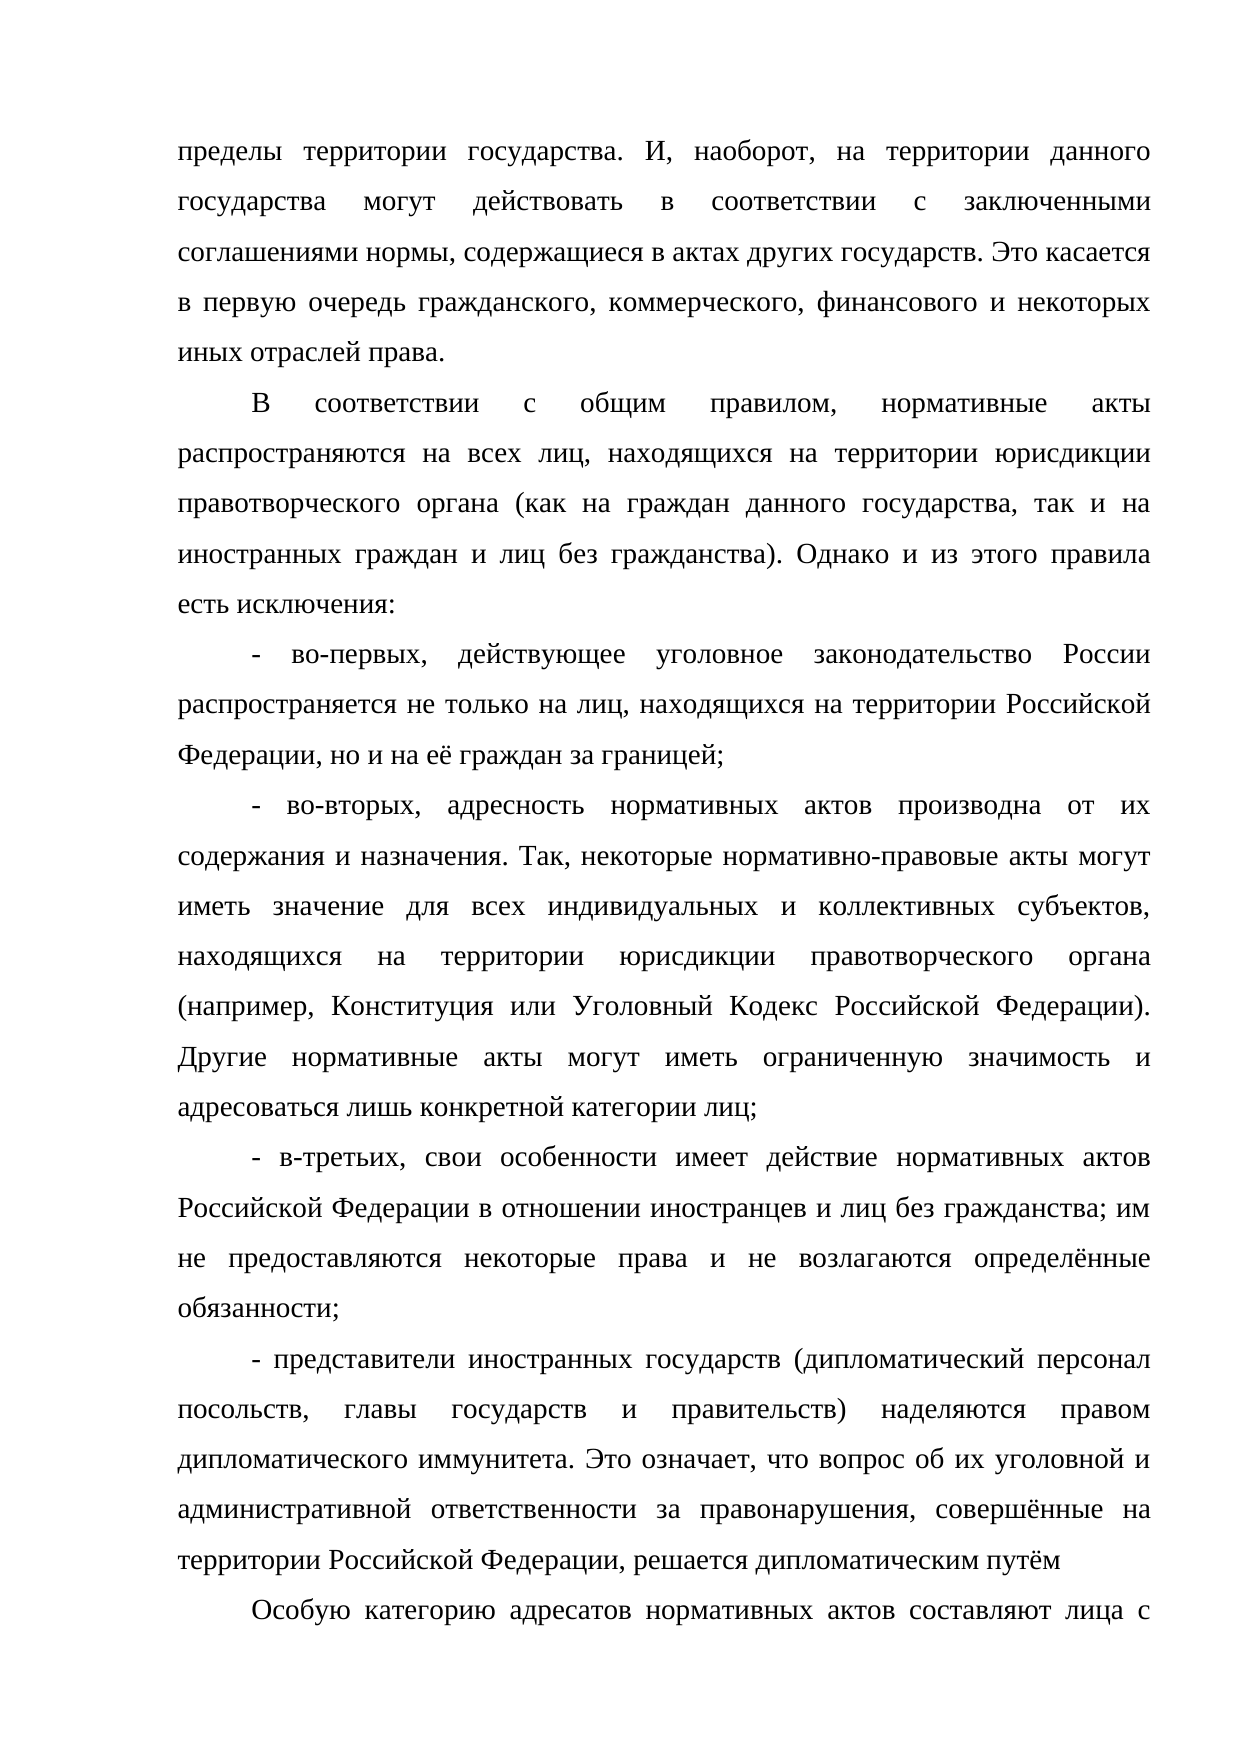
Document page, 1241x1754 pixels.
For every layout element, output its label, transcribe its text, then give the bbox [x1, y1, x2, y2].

text В соответствии с общим правилом, нормативные акты распространяются на всех лиц, находящихся на территории юрисдикции правотворческого органа (как на граждан данного государства, так и на иностранных граждан и лиц без гражданства). Однако и из этого правила есть исключения: [177, 385, 1152, 619]
text - в-третьих, свои особенности имеет действие нормативных актов Российской Федерации в отношении иностранцев и лиц без гражданства; им не предоставляются некоторые права и не возлагаются определённые обязанности; [177, 1139, 1152, 1324]
text - во-вторых, адресность нормативных актов производна от их содержания и назначения. Так, некоторые нормативно-правовые акты могут иметь значение для всех индивидуальных и коллективных субъектов, находящихся на территории юрисдикции правотворческого органа (например, Конституция или Уголовный Кодекс Российской Федерации). Другие нормативные акты могут иметь ограниченную значимость и адресоваться лишь конкретной категории лиц; [177, 787, 1152, 1123]
text - представители иностранных государств (дипломатический персонал посольств, главы государств и правительств) наделяются правом дипломатического иммунитета. Это означает, что вопрос об их уголовной и административной ответственности за правонарушения, совершённые на территории Российской Федерации, решается дипломатическим путём [177, 1341, 1152, 1576]
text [177, 133, 1152, 368]
text - во-первых, действующее уголовное законодательство России распространяется не только на лиц, находящихся на территории Российской Федерации, но и на её граждан за границей; [177, 636, 1152, 771]
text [177, 1592, 1152, 1626]
